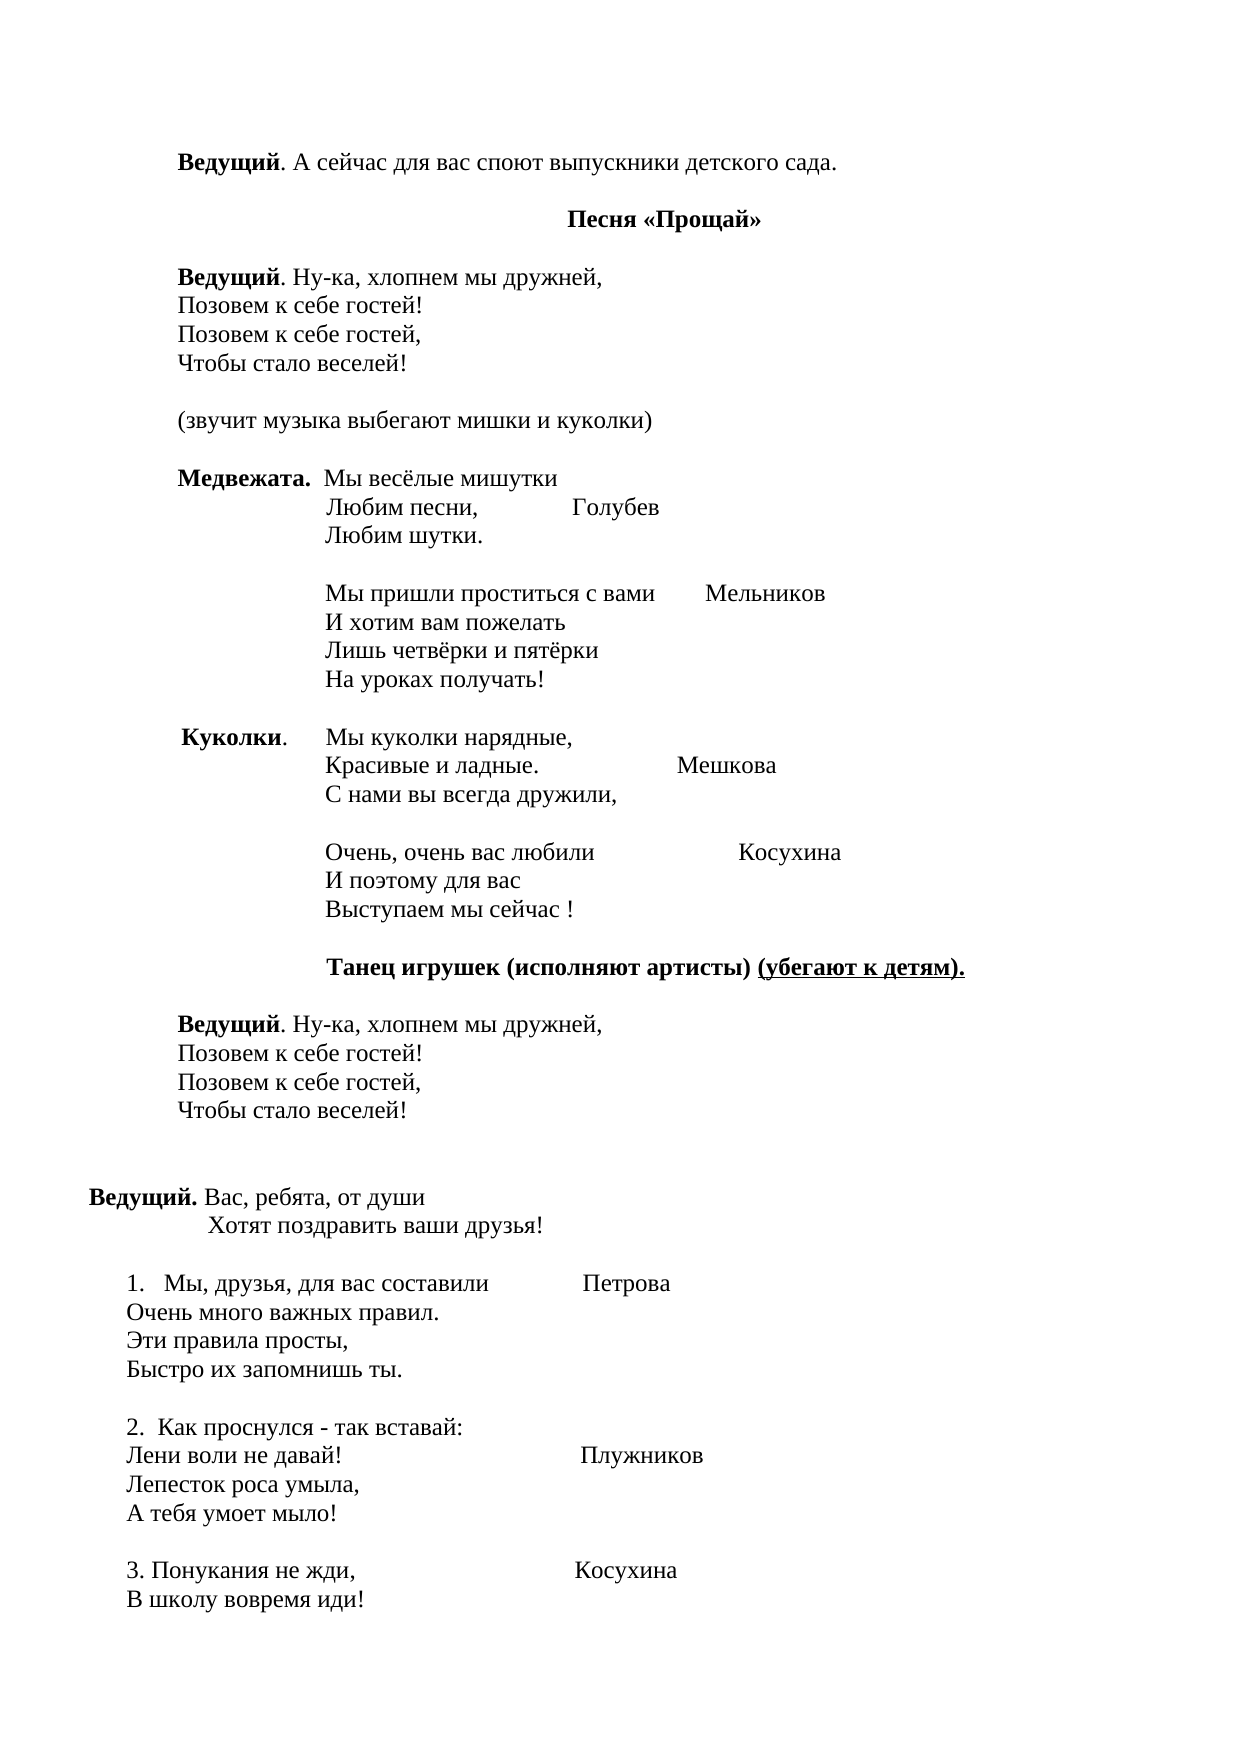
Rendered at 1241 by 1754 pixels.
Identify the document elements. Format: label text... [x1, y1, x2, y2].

text Любим песни, Голубев [88, 492, 1152, 521]
text Хотят поздравить ваши друзья! [88, 1211, 1152, 1239]
text На уроках получать! [0, 664, 1152, 693]
text Медвежата. Мы весёлые мишутки [177, 463, 1152, 492]
list Мы, друзья, для вас составили Петрова [126, 1268, 1152, 1297]
text Мы пришли проститься с вами Мельников [0, 578, 1152, 607]
text И поэтому для вас [0, 866, 1152, 894]
text С нами вы всегда дружили, [0, 779, 1152, 808]
text Ведущий. Ну-ка, хлопнем мы дружней, [177, 1009, 1152, 1038]
text Позовем к себе гостей! [177, 1038, 1152, 1067]
text Позовем к себе гостей, [177, 319, 1152, 348]
text Очень, очень вас любили Косухина [0, 837, 1152, 866]
text Куколки. Мы куколки нарядные, [0, 722, 1152, 751]
text Танец игрушек (исполняют артисты) (убегают к детям). [88, 952, 1152, 981]
text Очень много важных правил. Эти правила просты, Быстро их запомнишь ты. [126, 1297, 1152, 1383]
text Ведущий. А сейчас для вас споют выпускники детского сада. [177, 147, 1152, 176]
text Красивые и ладные. Мешкова [0, 751, 1152, 779]
text (звучит музыка выбегают мишки и куколки) [177, 406, 1152, 434]
text Чтобы стало веселей! [177, 1096, 1152, 1124]
text Песня «Прощай» [177, 204, 1152, 233]
text Ведущий. Вас, ребята, от души [88, 1182, 1152, 1211]
text Ведущий. Ну-ка, хлопнем мы дружней, [177, 262, 1152, 291]
text Позовем к себе гостей! [177, 291, 1152, 319]
text И хотим вам пожелать [0, 607, 1152, 636]
text Позовем к себе гостей, [177, 1067, 1152, 1096]
text Чтобы стало веселей! [177, 348, 1152, 377]
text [126, 1383, 1152, 1613]
text Любим шутки. [0, 521, 1152, 549]
text Выступаем мы сейчас ! [0, 894, 1152, 923]
text Лишь четвёрки и пятёрки [0, 636, 1152, 664]
